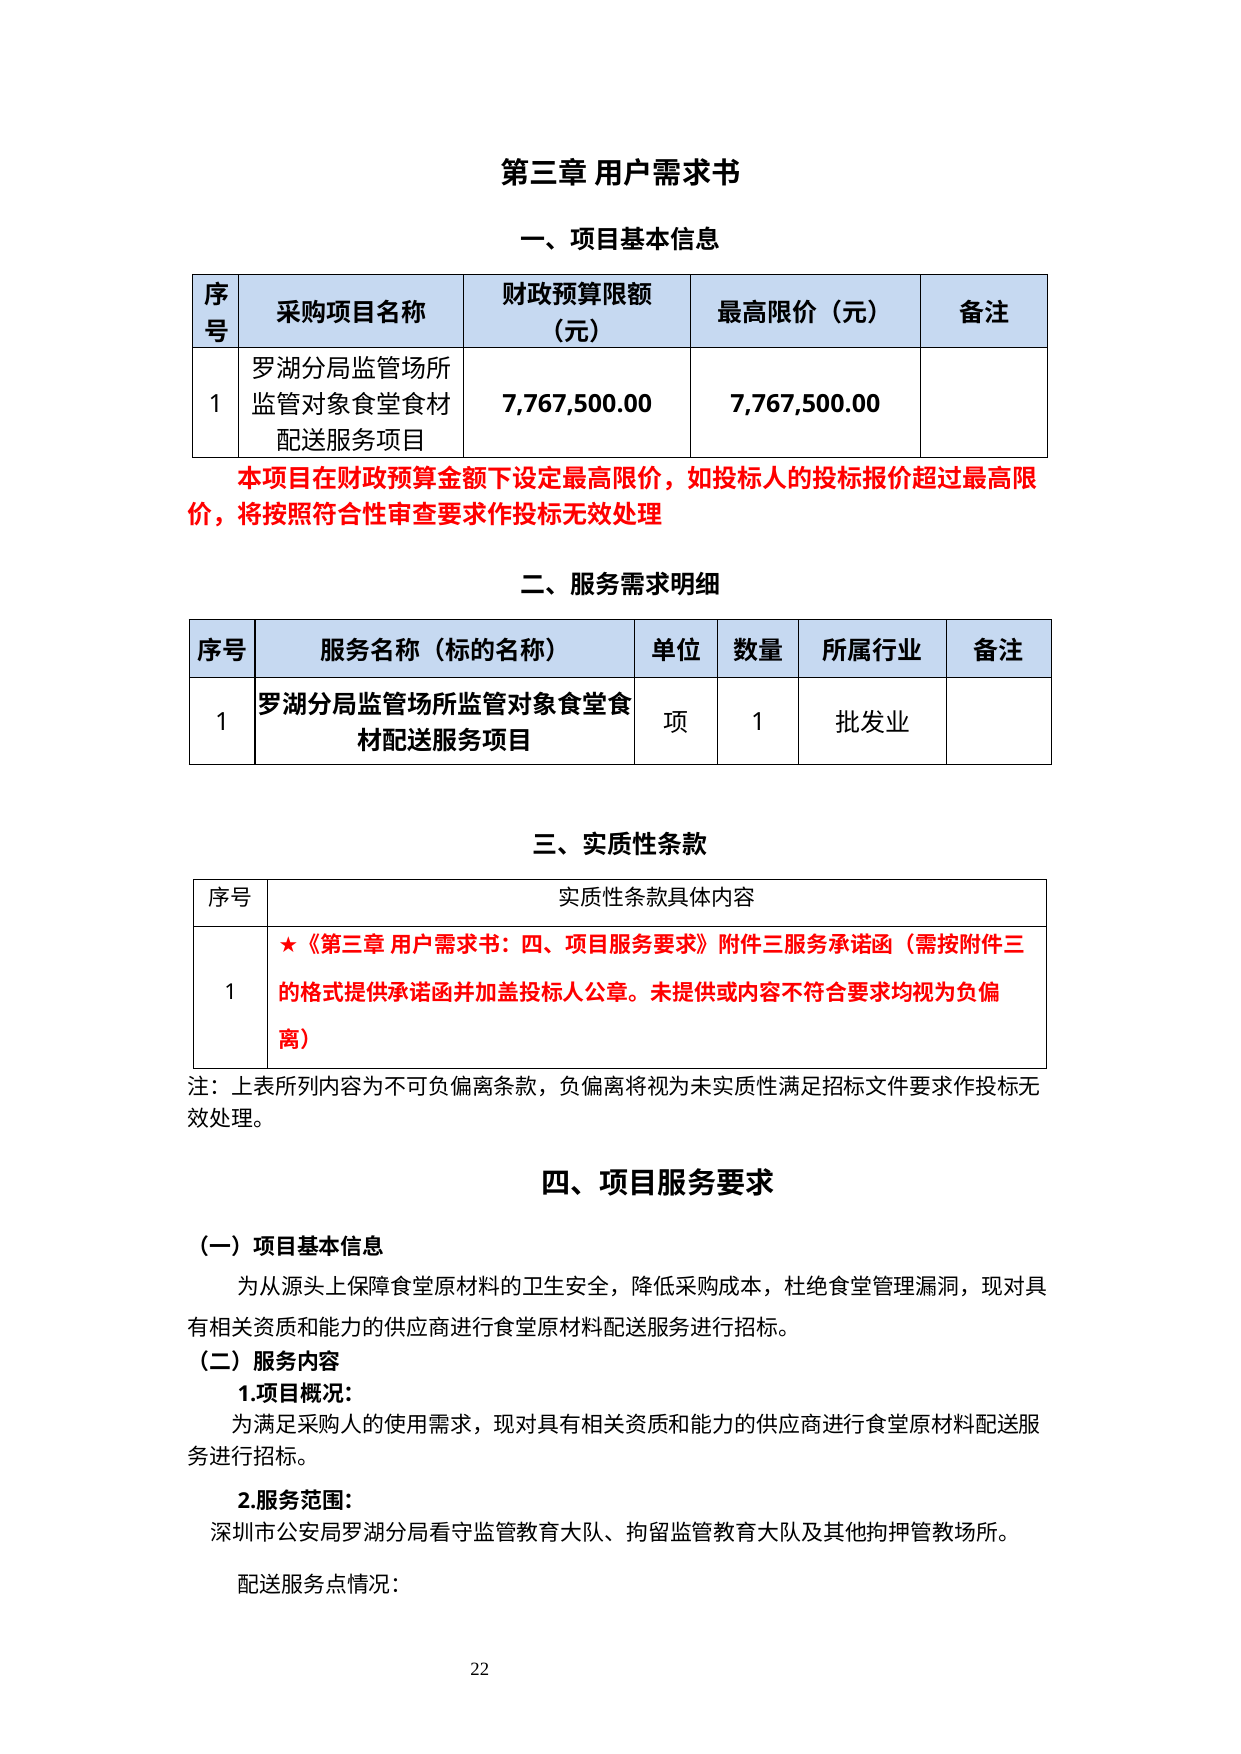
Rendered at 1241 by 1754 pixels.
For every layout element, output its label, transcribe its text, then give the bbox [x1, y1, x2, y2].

table_header 最高限价（元） [691, 275, 920, 347]
text 为满足采购人的使用需求，现对具有相关资质和能力的供应商进行食堂原材料配送服务进行招标。 [187, 1407, 1053, 1471]
table_cell 1 [718, 678, 798, 764]
text 深圳市公安局罗湖分局看守监管教育大队、拘留监管教育大队及其他拘押管教场所。 [187, 1515, 1053, 1547]
table_header 实质性条款具体内容 [268, 880, 1046, 926]
table_header 备注 [947, 620, 1051, 677]
subtitle 四、项目服务要求 [187, 1160, 1053, 1202]
text 注：上表所列内容为不可负偏离条款，负偏离将视为未实质性满足招标文件要求作投标无效处理。 [187, 1069, 1053, 1133]
table_cell [921, 348, 1047, 457]
text 三、实质性条款 [187, 825, 1053, 861]
table_header 财政预算限额（元） [464, 275, 690, 347]
table_header 采购项目名称 [239, 275, 463, 347]
table_cell 1 [194, 927, 267, 1068]
table_cell 7,767,500.00 [464, 348, 690, 457]
table_header 所属行业 [799, 620, 946, 677]
text 一、项目基本信息 [187, 219, 1053, 256]
table_header 单位 [635, 620, 717, 677]
table_cell 1 [193, 348, 238, 457]
text 1.项目概况： [187, 1376, 1053, 1407]
text 为从源头上保障食堂原材料的卫生安全，降低采购成本，杜绝食堂管理漏洞，现对具有相关资质和能力的供应商进行食堂原材料配送服务进行招标。 [187, 1261, 1053, 1344]
table_header 序号 [190, 620, 254, 677]
table_header 服务名称（标的名称） [256, 620, 634, 677]
table_header 数量 [718, 620, 798, 677]
table_header 备注 [921, 275, 1047, 347]
subtitle 第三章 用户需求书 [187, 150, 1053, 192]
table_header 序号 [194, 880, 267, 926]
text 配送服务点情况： [187, 1559, 1053, 1601]
table_cell ★《第三章 用户需求书：四、项目服务要求》附件三服务承诺函（需按附件三的格式提供承诺函并加盖投标人公章。未提供或内容不符合要求均视为负偏离） [268, 927, 1046, 1068]
table_cell 罗湖分局监管场所监管对象食堂食材配送服务项目 [256, 678, 634, 764]
table_cell 7,767,500.00 [691, 348, 920, 457]
text 本项目在财政预算金额下设定最高限价，如投标人的投标报价超过最高限价，将按照符合性审查要求作投标无效处理 [187, 458, 1053, 531]
table_cell 项 [635, 678, 717, 764]
text （一）项目基本信息 [187, 1229, 1053, 1261]
table_cell 罗湖分局监管场所监管对象食堂食材配送服务项目 [239, 348, 463, 457]
text 二、服务需求明细 [187, 565, 1053, 601]
table_header 序号 [193, 275, 238, 347]
text （二）服务内容 [187, 1344, 1053, 1376]
text 2.服务范围： [187, 1483, 1053, 1515]
table_cell [947, 678, 1051, 764]
table_cell 批发业 [799, 678, 946, 764]
table_cell 1 [190, 678, 254, 764]
